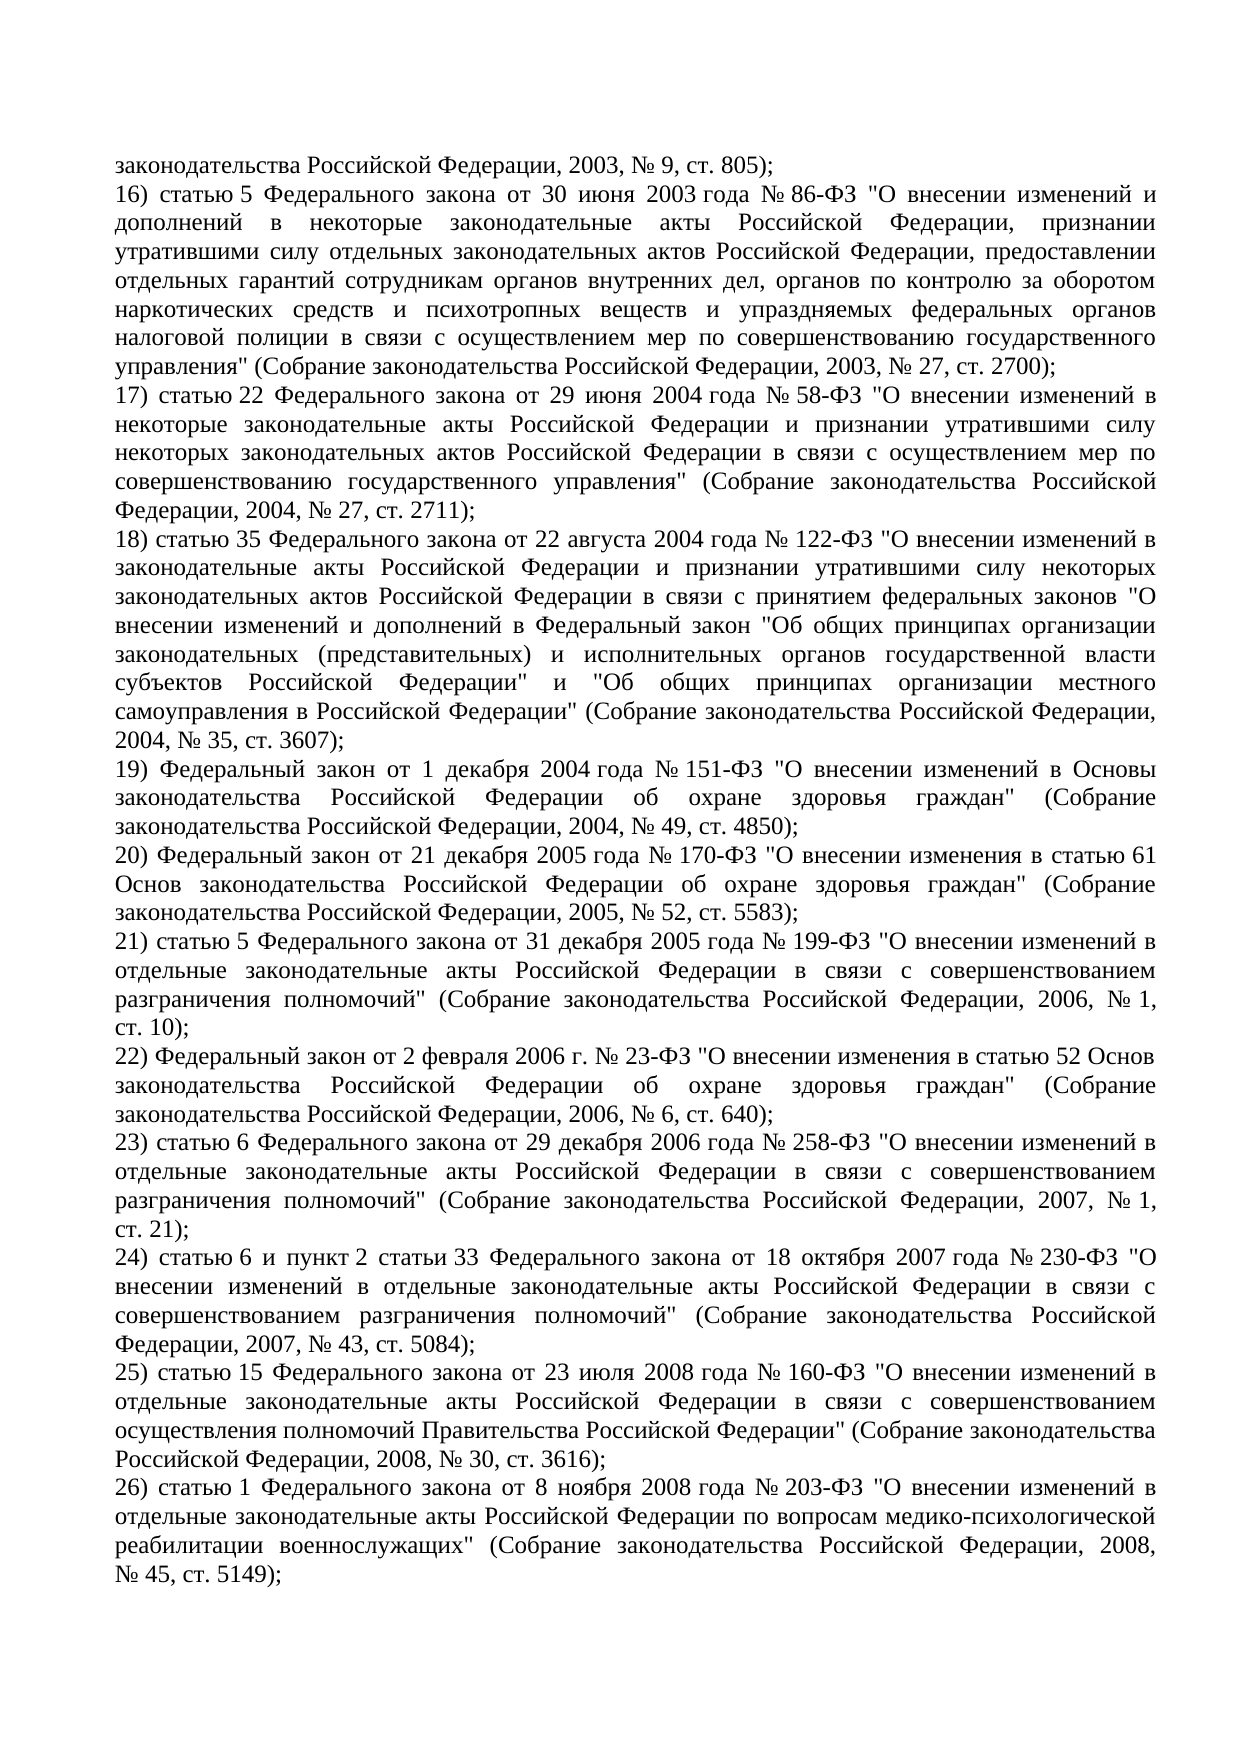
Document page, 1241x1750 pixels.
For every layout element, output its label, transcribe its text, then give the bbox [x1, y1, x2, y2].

text 23) статью 6 Федерального закона от 29 декабря 2006 года № 258-ФЗ "О внесении изменений в отдельные законодательные акты Российской Федерации в связи с совершенствованием разграничения полномочий" (Собрание законодательства Российской Федерации, 2007, № 1, ст. 21); [114, 1127, 1157, 1242]
text 17) статью 22 Федерального закона от 29 июня 2004 года № 58-ФЗ "О внесении изменений в некоторые законодательные акты Российской Федерации и признании утратившими силу некоторых законодательных актов Российской Федерации в связи с осуществлением мер по совершенствованию государственного управления" (Собрание законодательства Российской Федерации, 2004, № 27, ст. 2711); [114, 380, 1157, 524]
text 24) статью 6 и пункт 2 статьи 33 Федерального закона от 18 октября 2007 года № 230-ФЗ "О внесении изменений в отдельные законодательные акты Российской Федерации в связи с совершенствованием разграничения полномочий" (Собрание законодательства Российской Федерации, 2007, № 43, ст. 5084); [114, 1242, 1157, 1357]
text 26) статью 1 Федерального закона от 8 ноября 2008 года № 203-ФЗ "О внесении изменений в отдельные законодательные акты Российской Федерации по вопросам медико-психологической реабилитации военнослужащих" (Собрание законодательства Российской Федерации, 2008, № 45, ст. 5149); [114, 1472, 1157, 1587]
text 22) Федеральный закон от 2 февраля 2006 г. № 23-ФЗ "О внесении изменения в статью 52 Основ законодательства Российской Федерации об охране здоровья граждан" (Собрание законодательства Российской Федерации, 2006, № 6, ст. 640); [114, 1041, 1157, 1127]
text 19) Федеральный закон от 1 декабря 2004 года № 151-ФЗ "О внесении изменений в Основы законодательства Российской Федерации об охране здоровья граждан" (Собрание законодательства Российской Федерации, 2004, № 49, ст. 4850); [114, 754, 1157, 840]
text 25) статью 15 Федерального закона от 23 июля 2008 года № 160-ФЗ "О внесении изменений в отдельные законодательные акты Российской Федерации в связи с совершенствованием осуществления полномочий Правительства Российской Федерации" (Собрание законодательства Российской Федерации, 2008, № 30, ст. 3616); [114, 1357, 1157, 1472]
text 20) Федеральный закон от 21 декабря 2005 года № 170-ФЗ "О внесении изменения в статью 61 Основ законодательства Российской Федерации об охране здоровья граждан" (Собрание законодательства Российской Федерации, 2005, № 52, ст. 5583); [114, 840, 1157, 926]
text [114, 150, 1157, 179]
text 18) статью 35 Федерального закона от 22 августа 2004 года № 122-ФЗ "О внесении изменений в законодательные акты Российской Федерации и признании утратившими силу некоторых законодательных актов Российской Федерации в связи с принятием федеральных законов "О внесении изменений и дополнений в Федеральный закон "Об общих принципах организации законодательных (представительных) и исполнительных органов государственной власти субъектов Российской Федерации" и "Об общих принципах организации местного самоуправления в Российской Федерации" (Собрание законодательства Российской Федерации, 2004, № 35, ст. 3607); [114, 524, 1157, 754]
text 16) статью 5 Федерального закона от 30 июня 2003 года № 86-ФЗ "О внесении изменений и дополнений в некоторые законодательные акты Российской Федерации, признании утратившими силу отдельных законодательных актов Российской Федерации, предоставлении отдельных гарантий сотрудникам органов внутренних дел, органов по контролю за оборотом наркотических средств и психотропных веществ и упраздняемых федеральных органов налоговой полиции в связи с осуществлением мер по совершенствованию государственного управления" (Собрание законодательства Российской Федерации, 2003, № 27, ст. 2700); [114, 179, 1157, 380]
text 21) статью 5 Федерального закона от 31 декабря 2005 года № 199-ФЗ "О внесении изменений в отдельные законодательные акты Российской Федерации в связи с совершенствованием разграничения полномочий" (Собрание законодательства Российской Федерации, 2006, № 1, ст. 10); [114, 926, 1157, 1041]
